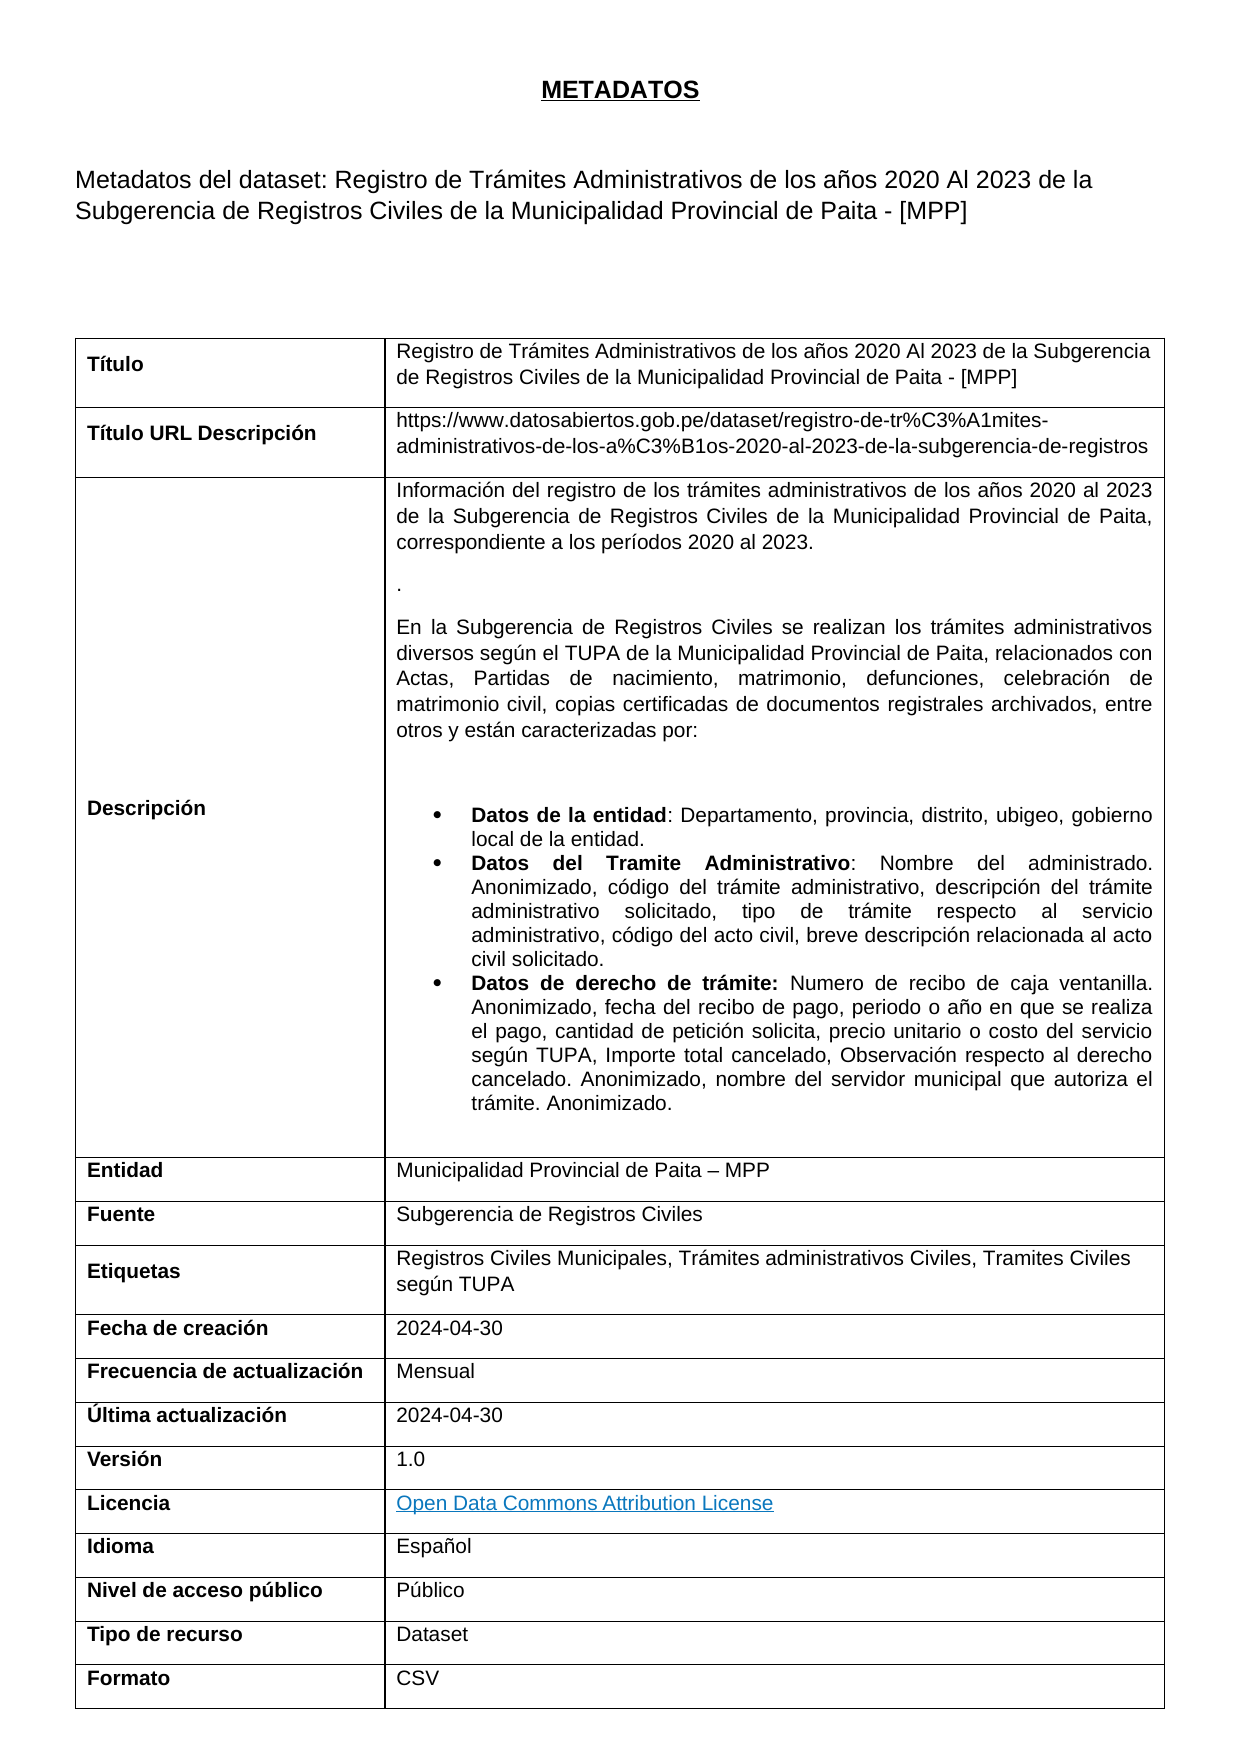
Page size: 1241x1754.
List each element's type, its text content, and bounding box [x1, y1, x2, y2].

table_cell Público [386, 1578, 1164, 1621]
table_cell Registros Civiles Municipales, Trámites administrativos Civiles, Tramites Civiles según TUPA [386, 1246, 1164, 1314]
table_cell 2024-04-30 [386, 1315, 1164, 1358]
text METADATOS [75, 75, 1165, 104]
table_cell CSV [386, 1665, 1164, 1708]
table_cell Tipo de recurso [76, 1622, 384, 1664]
table_cell Licencia [76, 1490, 384, 1533]
table_cell Subgerencia de Registros Civiles [386, 1202, 1164, 1245]
table_cell Versión [76, 1447, 384, 1489]
table_cell Última actualización [76, 1403, 384, 1446]
table_cell Frecuencia de actualización [76, 1359, 384, 1402]
table_cell Información del registro de los trámites administrativos de los años 2020 al 2023 de la Subgerencia de Registros Civiles de la Municipalidad Provincial de Paita, correspondiente a los períodos 2020 al 2023. . En la Subgerencia de Registros Civiles se realizan los trámites administrativos diversos según el TUPA de la Municipalidad Provincial de Paita, relacionados con Actas, Partidas de nacimiento, matrimonio, defunciones, celebración de matrimonio civil, copias certificadas de documentos registrales archivados, entre otros y están caracterizadas por: Datos de la entidad: Departamento, provincia, distrito, ubigeo, gobierno local de la entidad. Datos del Tramite Administrativo: Nombre del administrado. Anonimizado, código del trámite administrativo, descripción del trámite administrativo solicitado, tipo de trámite respecto al servicio administrativo, código del acto civil, breve descripción relacionada al acto civil solicitado. Datos de derecho de trámite: Numero de recibo de caja ventanilla. Anonimizado, fecha del recibo de pago, periodo o año en que se realiza el pago, cantidad de petición solicita, precio unitario o costo del servicio según TUPA, Importe total cancelado, Observación respecto al derecho cancelado. Anonimizado, nombre del servidor municipal que autoriza el trámite. Anonimizado. [386, 478, 1164, 1157]
table_cell 2024-04-30 [386, 1403, 1164, 1446]
table_cell Idioma [76, 1534, 384, 1577]
table_header Título [76, 339, 384, 407]
table_header Registro de Trámites Administrativos de los años 2020 Al 2023 de la Subgerencia de Registros Civiles de la Municipalidad Provincial de Paita - [MPP] [386, 339, 1164, 407]
table_cell Formato [76, 1665, 384, 1708]
table_cell Fuente [76, 1202, 384, 1245]
table_cell https://www.datosabiertos.gob.pe/dataset/registro-de-tr%C3%A1mites-administrativos-de-los-a%C3%B1os-2020-al-2023-de-la-subgerencia-de-registros [386, 408, 1164, 477]
table_cell Municipalidad Provincial de Paita – MPP [386, 1158, 1164, 1201]
table_cell Español [386, 1534, 1164, 1577]
table_cell Fecha de creación [76, 1315, 384, 1358]
table_cell 1.0 [386, 1447, 1164, 1489]
table_cell Entidad [76, 1158, 384, 1201]
table_cell Open Data Commons Attribution License [386, 1490, 1164, 1533]
table_cell Descripción [76, 478, 384, 1157]
table_cell Nivel de acceso público [76, 1578, 384, 1621]
table_cell Título URL Descripción [76, 408, 384, 477]
table_cell Mensual [386, 1359, 1164, 1402]
text Metadatos del dataset: Registro de Trámites Administrativos de los años 2020 Al 2023 de la Subgerencia de Registros Civiles de la Municipalidad Provincial de Paita - [MPP] [75, 165, 1165, 225]
table_cell Etiquetas [76, 1246, 384, 1314]
table_cell Dataset [386, 1622, 1164, 1664]
